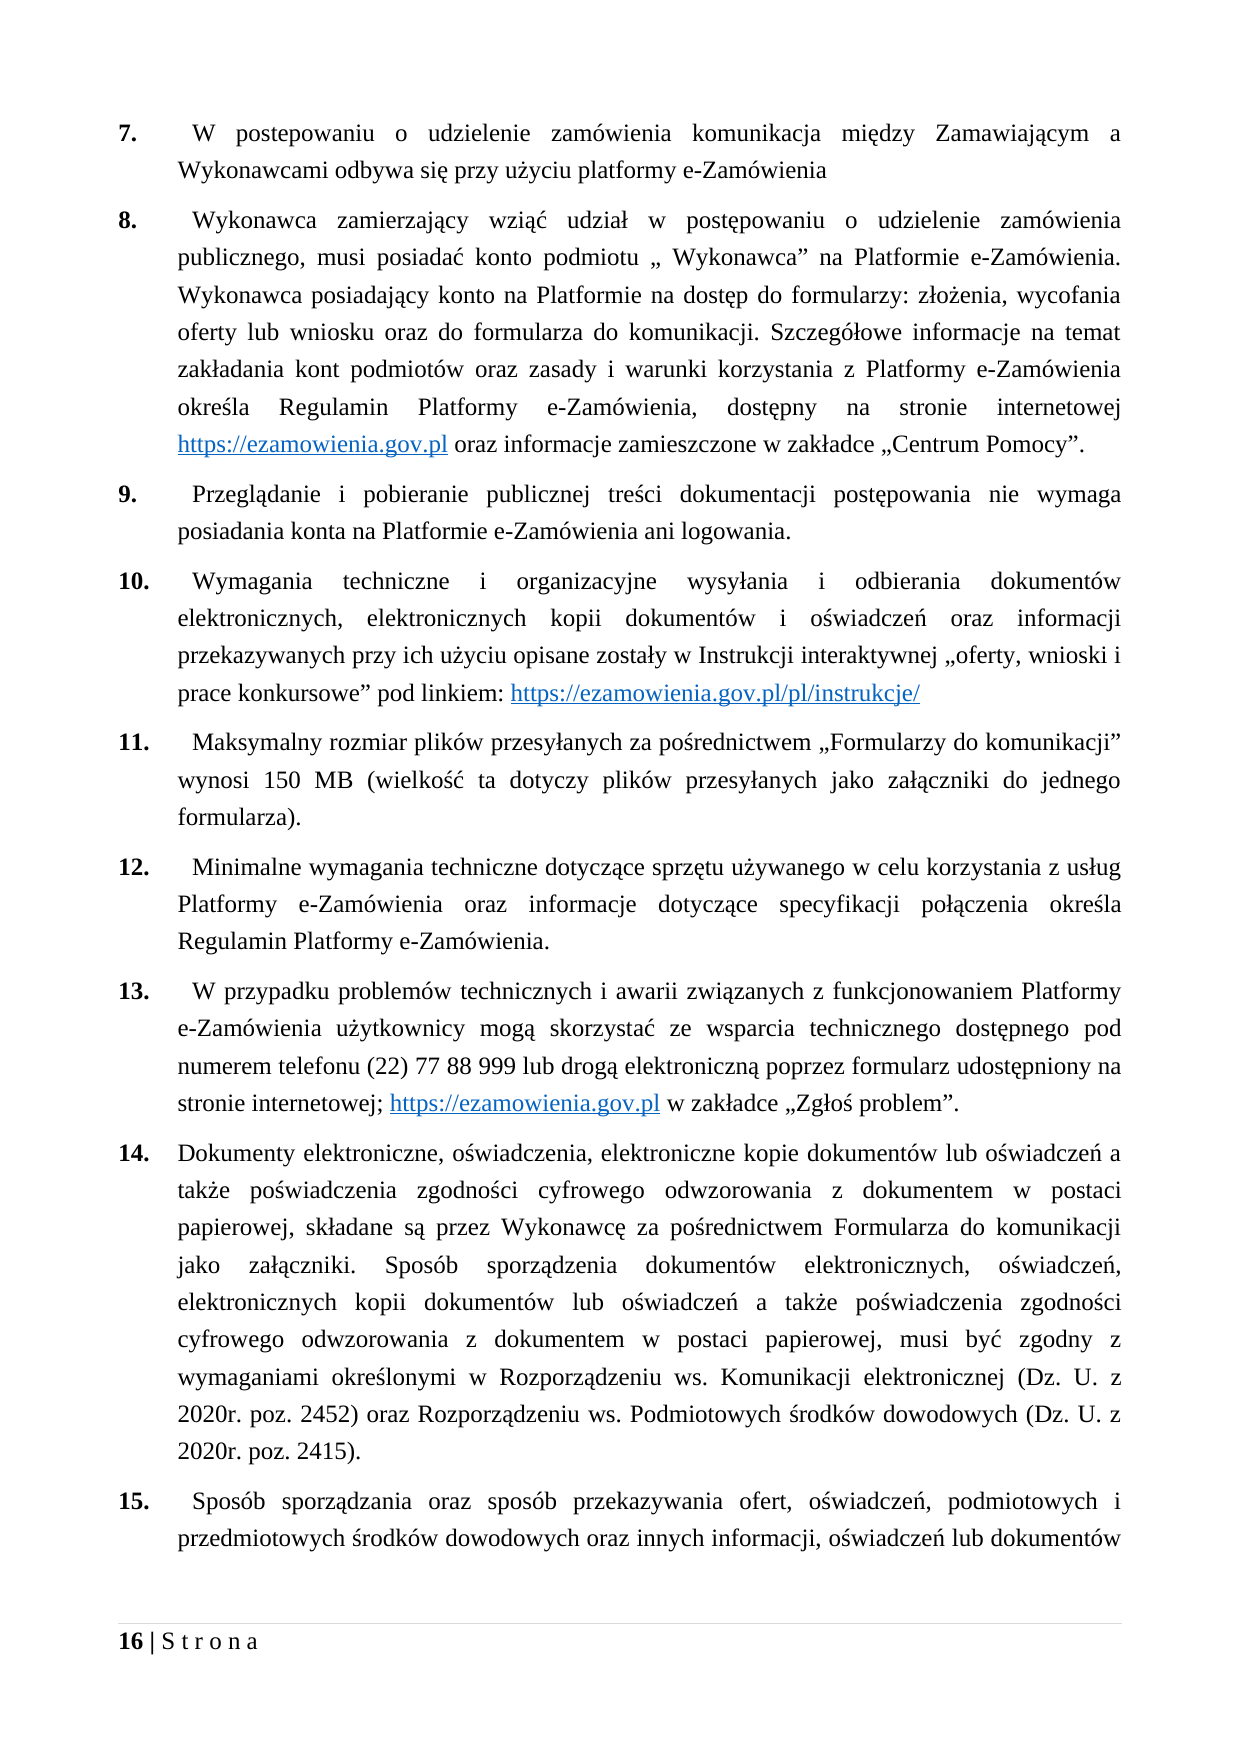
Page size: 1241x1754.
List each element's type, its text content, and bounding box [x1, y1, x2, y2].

list W przypadku problemów technicznych i awarii związanych z funkcjonowaniem Platformy e-Zamówienia użytkownicy mogą skorzystać ze wsparcia technicznego dostępnego pod numerem telefonu (22) 77 88 999 lub drogą elektroniczną poprzez formularz udostępniony na stronie internetowej; https://ezamowienia.gov.pl w zakładce „Zgłoś problem”. [118, 976, 1122, 1117]
list Minimalne wymagania techniczne dotyczące sprzętu używanego w celu korzystania z usług Platformy e-Zamówienia oraz informacje dotyczące specyfikacji połączenia określa Regulamin Platformy e-Zamówienia. [118, 852, 1122, 955]
list Wymagania techniczne i organizacyjne wysyłania i odbierania dokumentów elektronicznych, elektronicznych kopii dokumentów i oświadczeń oraz informacji przekazywanych przy ich użyciu opisane zostały w Instrukcji interaktywnej „oferty, wnioski i prace konkursowe” pod linkiem: https://ezamowienia.gov.pl/pl/instrukcje/ [118, 566, 1122, 706]
list Dokumenty elektroniczne, oświadczenia, elektroniczne kopie dokumentów lub oświadczeń a także poświadczenia zgodności cyfrowego odwzorowania z dokumentem w postaci papierowej, składane są przez Wykonawcę za pośrednictwem Formularza do komunikacji jako załączniki. Sposób sporządzenia dokumentów elektronicznych, oświadczeń, elektronicznych kopii dokumentów lub oświadczeń a także poświadczenia zgodności cyfrowego odwzorowania z dokumentem w postaci papierowej, musi być zgodny z wymaganiami określonymi w Rozporządzeniu ws. Komunikacji elektronicznej (Dz. U. z 2020r. poz. 2452) oraz Rozporządzeniu ws. Podmiotowych środków dowodowych (Dz. U. z 2020r. poz. 2415). [118, 1138, 1122, 1465]
list Wykonawca zamierzający wziąć udział w postępowaniu o udzielenie zamówienia publicznego, musi posiadać konto podmiotu „ Wykonawca” na Platformie e-Zamówienia. Wykonawca posiadający konto na Platformie na dostęp do formularzy: złożenia, wycofania oferty lub wniosku oraz do formularza do komunikacji. Szczegółowe informacje na temat zakładania kont podmiotów oraz zasady i warunki korzystania z Platformy e-Zamówienia określa Regulamin Platformy e-Zamówienia, dostępny na stronie internetowej https://ezamowienia.gov.pl oraz informacje zamieszczone w zakładce „Centrum Pomocy”. [118, 205, 1122, 458]
list W postepowaniu o udzielenie zamówienia komunikacja między Zamawiającym a Wykonawcami odbywa się przy użyciu platformy e-Zamówienia [118, 118, 1122, 184]
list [118, 1486, 1122, 1552]
list Przeglądanie i pobieranie publicznej treści dokumentacji postępowania nie wymaga posiadania konta na Platformie e-Zamówienia ani logowania. [118, 479, 1122, 545]
list Maksymalny rozmiar plików przesyłanych za pośrednictwem „Formularzy do komunikacji” wynosi 150 MB (wielkość ta dotyczy plików przesyłanych jako załączniki do jednego formularza). [118, 727, 1122, 831]
